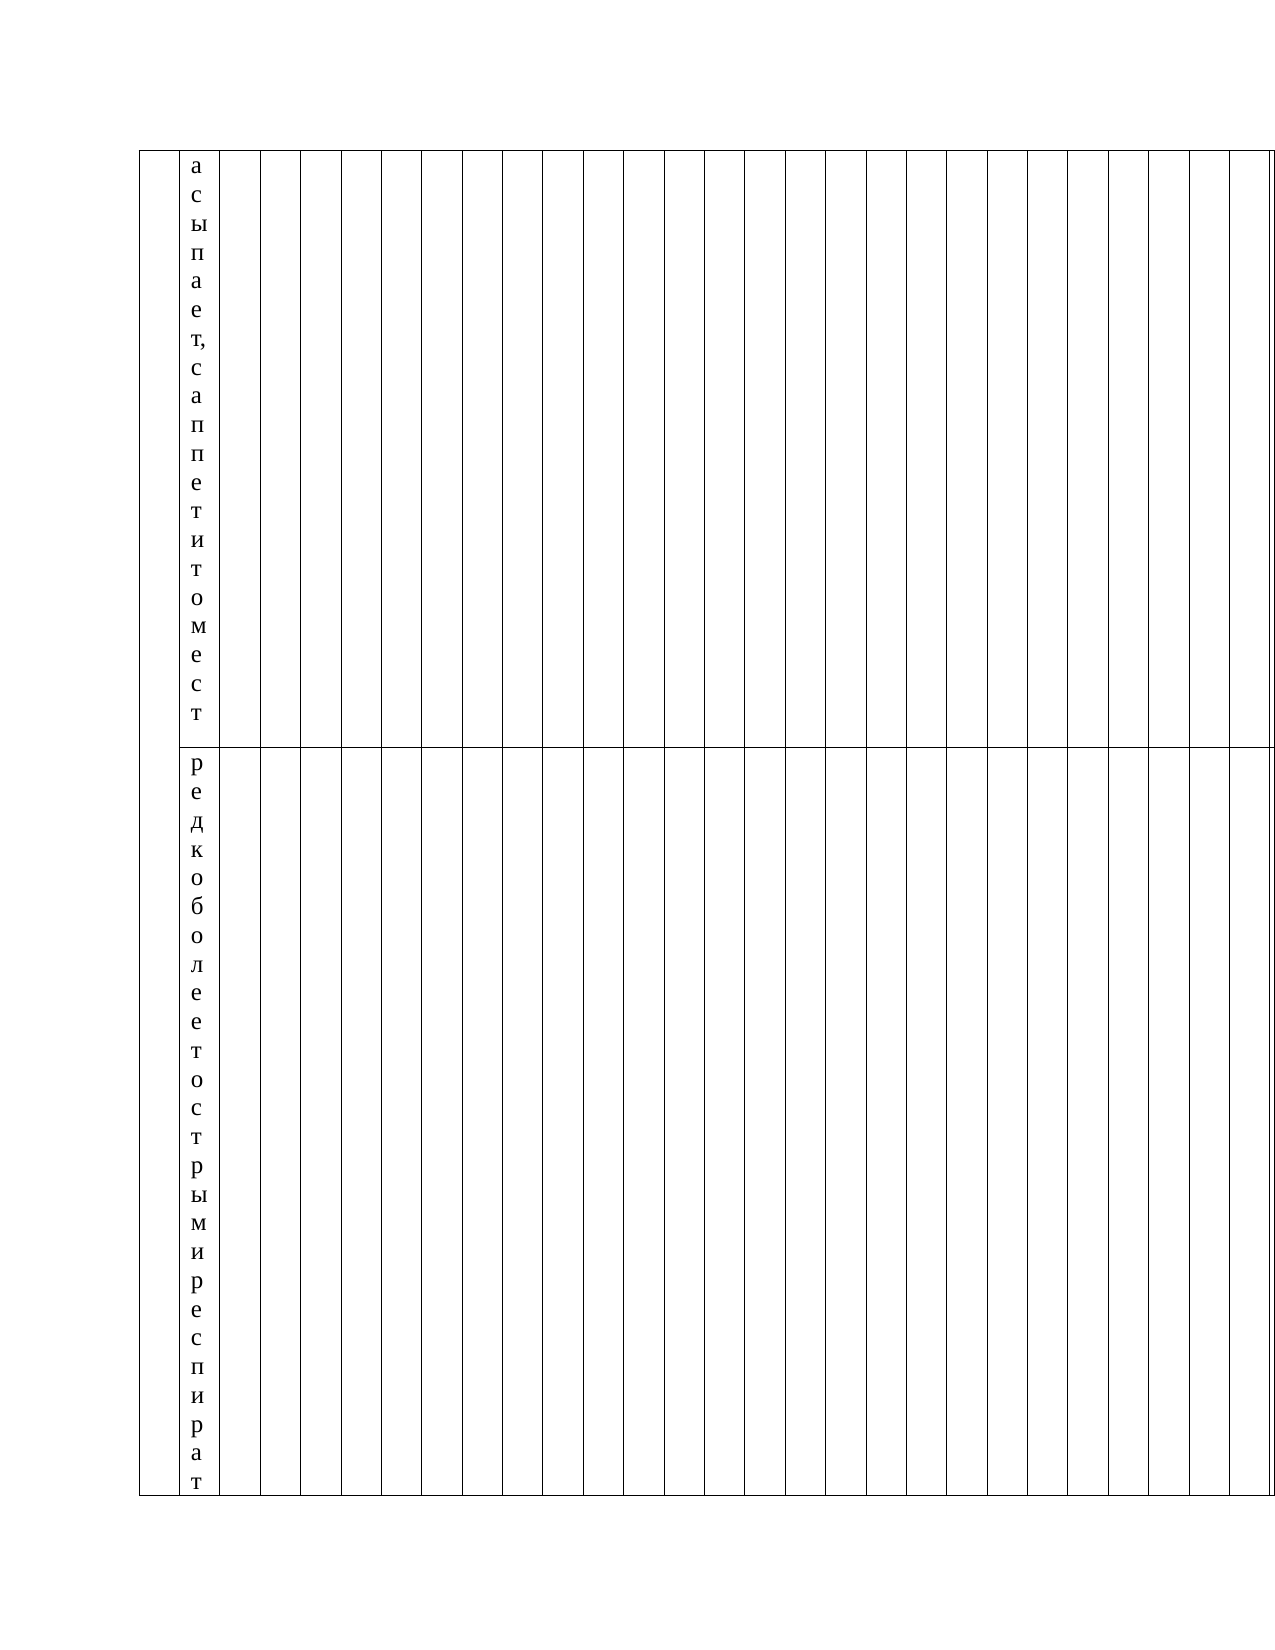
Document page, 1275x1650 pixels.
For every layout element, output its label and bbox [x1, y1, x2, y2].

table_cell [463, 748, 502, 1495]
table_cell [1230, 748, 1269, 1495]
table_cell [665, 151, 704, 747]
table_cell [988, 748, 1027, 1495]
table_cell [140, 151, 179, 1495]
table_cell [342, 151, 381, 747]
table_cell [826, 748, 866, 1495]
table_cell [947, 151, 987, 747]
table_cell [705, 151, 744, 747]
table_cell [624, 748, 664, 1495]
table_cell [180, 748, 219, 1495]
table_cell [745, 151, 785, 747]
table_cell [503, 151, 542, 747]
table_cell [1270, 151, 1274, 747]
table_cell [907, 151, 946, 747]
table_cell [826, 151, 866, 747]
table_cell [1109, 748, 1148, 1495]
table_cell [463, 151, 502, 747]
table_cell [1230, 151, 1269, 747]
table_cell [665, 748, 704, 1495]
table_cell [220, 748, 260, 1495]
table_cell [301, 748, 341, 1495]
table_cell [422, 151, 462, 747]
table_cell [1270, 748, 1274, 1495]
table_cell [988, 151, 1027, 747]
table_cell [382, 151, 421, 747]
table_cell [180, 151, 219, 747]
table_cell [1028, 748, 1067, 1495]
table_cell [745, 748, 785, 1495]
table_cell [503, 748, 542, 1495]
table_cell [301, 151, 341, 747]
table_cell [261, 151, 300, 747]
table_cell [947, 748, 987, 1495]
table_cell [584, 151, 623, 747]
table_cell [1190, 748, 1229, 1495]
table_cell [1068, 151, 1108, 747]
table_cell [1028, 151, 1067, 747]
table_cell [1068, 748, 1108, 1495]
table_cell [867, 748, 906, 1495]
table_cell [342, 748, 381, 1495]
table_cell [786, 151, 825, 747]
table_cell [907, 748, 946, 1495]
table_cell [382, 748, 421, 1495]
table_cell [1190, 151, 1229, 747]
table_cell [624, 151, 664, 747]
table_cell [261, 748, 300, 1495]
table_cell [867, 151, 906, 747]
table_cell [705, 748, 744, 1495]
table_cell [543, 151, 583, 747]
table_cell [220, 151, 260, 747]
table_cell [786, 748, 825, 1495]
table_cell [422, 748, 462, 1495]
table_cell [543, 748, 583, 1495]
table_cell [1149, 748, 1189, 1495]
table_cell [1149, 151, 1189, 747]
table_cell [584, 748, 623, 1495]
table_cell [1109, 151, 1148, 747]
